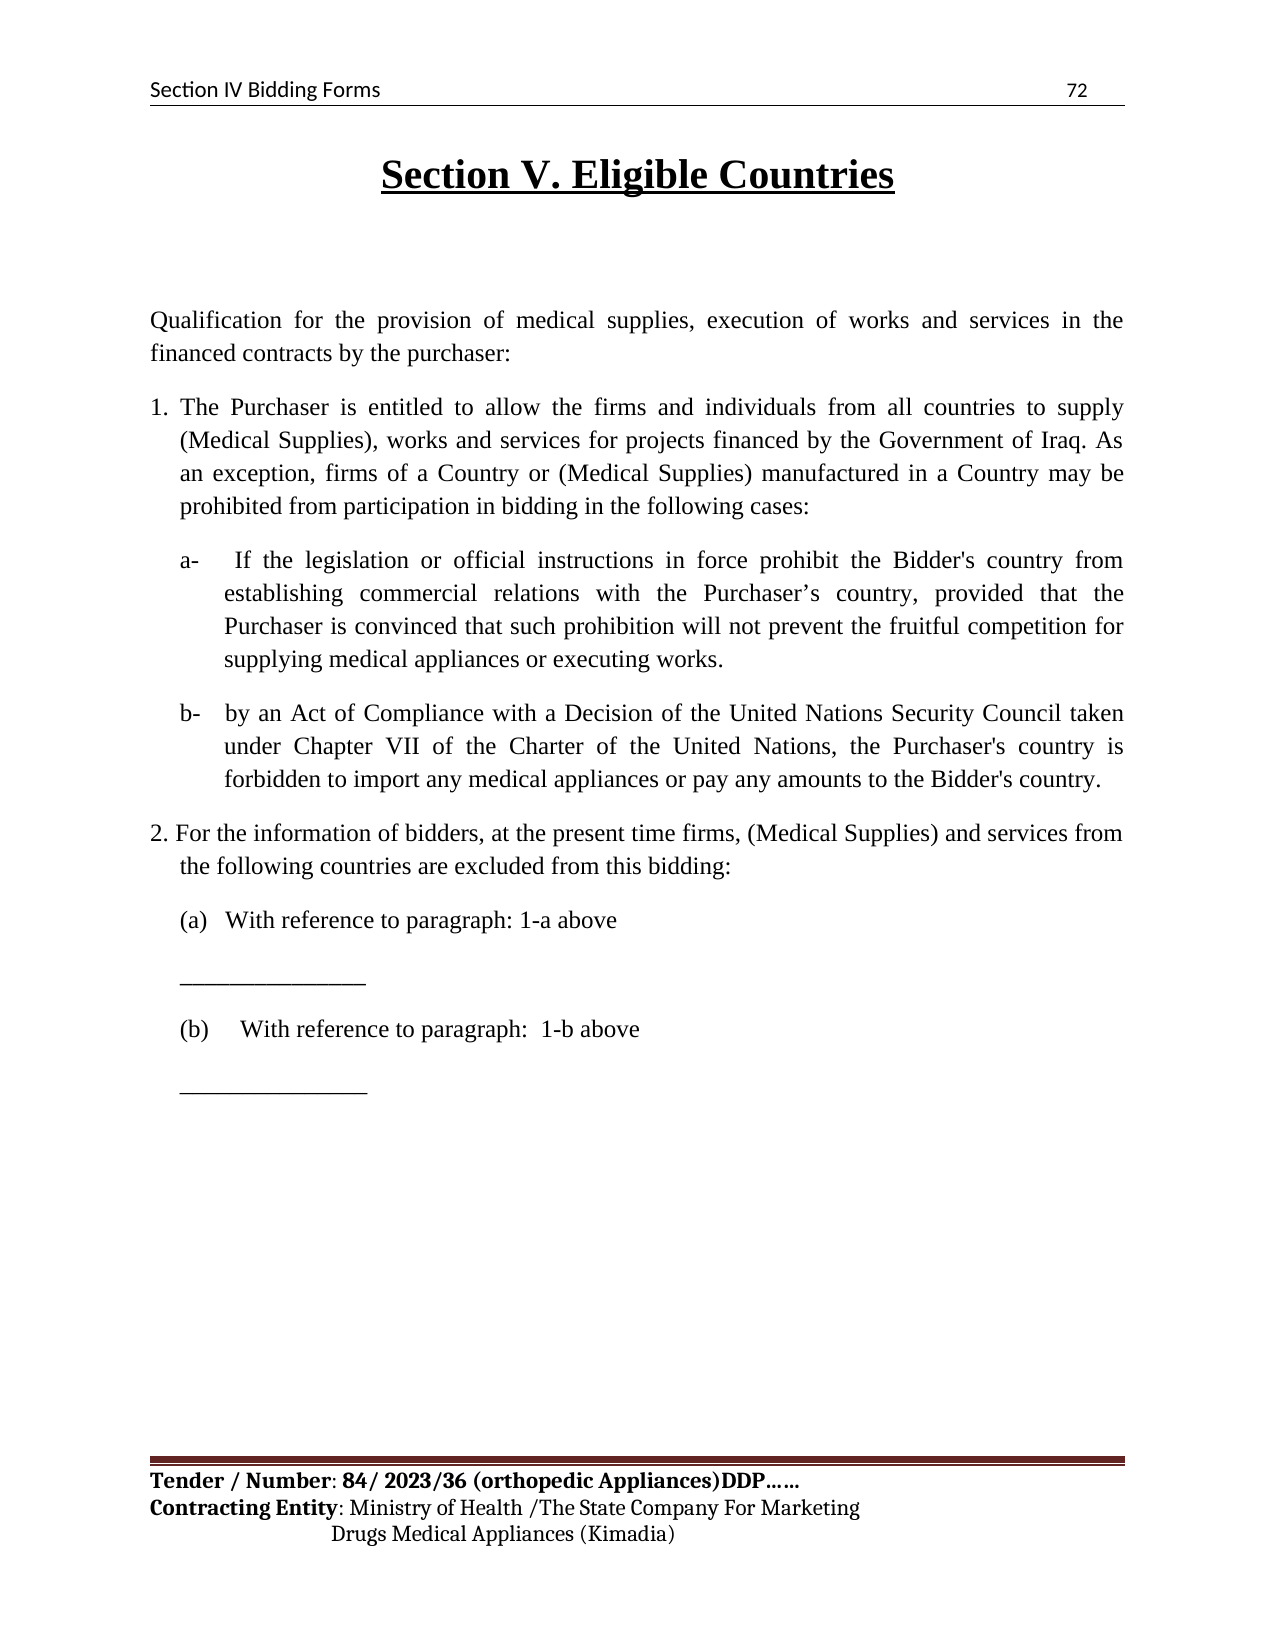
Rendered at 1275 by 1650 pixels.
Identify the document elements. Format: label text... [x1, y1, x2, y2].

text Qualification for the provision of medical supplies, execution of works and services in the financed contracts by the purchaser: [150, 305, 1125, 367]
text 2. For the information of bidders, at the present time firms, (Medical Supplies) and services from the following countries are excluded from this bidding: [150, 818, 1125, 879]
text Section V. Eligible Countries [150, 150, 1125, 198]
text a- If the legislation or official instructions in force prohibit the Bidder's country from establishing commercial relations with the Purchaser’s country, provided that the Purchaser is convinced that such prohibition will not prevent the fruitful competition for supplying medical appliances or executing works. [179, 545, 1125, 673]
text (a) With reference to paragraph: 1-a above [179, 905, 1125, 933]
text _______________ [179, 1068, 1125, 1097]
text (b) With reference to paragraph: 1-b above [179, 1014, 1125, 1043]
text 1. The Purchaser is entitled to allow the firms and individuals from all countries to supply (Medical Supplies), works and services for projects financed by the Government of Iraq. As an exception, firms of a Country or (Medical Supplies) manufactured in a Country may be prohibited from participation in bidding in the following cases: [150, 392, 1125, 520]
text _______________ [179, 958, 1125, 989]
text b- by an Act of Compliance with a Decision of the United Nations Security Council taken under Chapter VII of the Charter of the United Nations, the Purchaser's country is forbidden to import any medical appliances or pay any amounts to the Bidder's country. [179, 698, 1125, 793]
